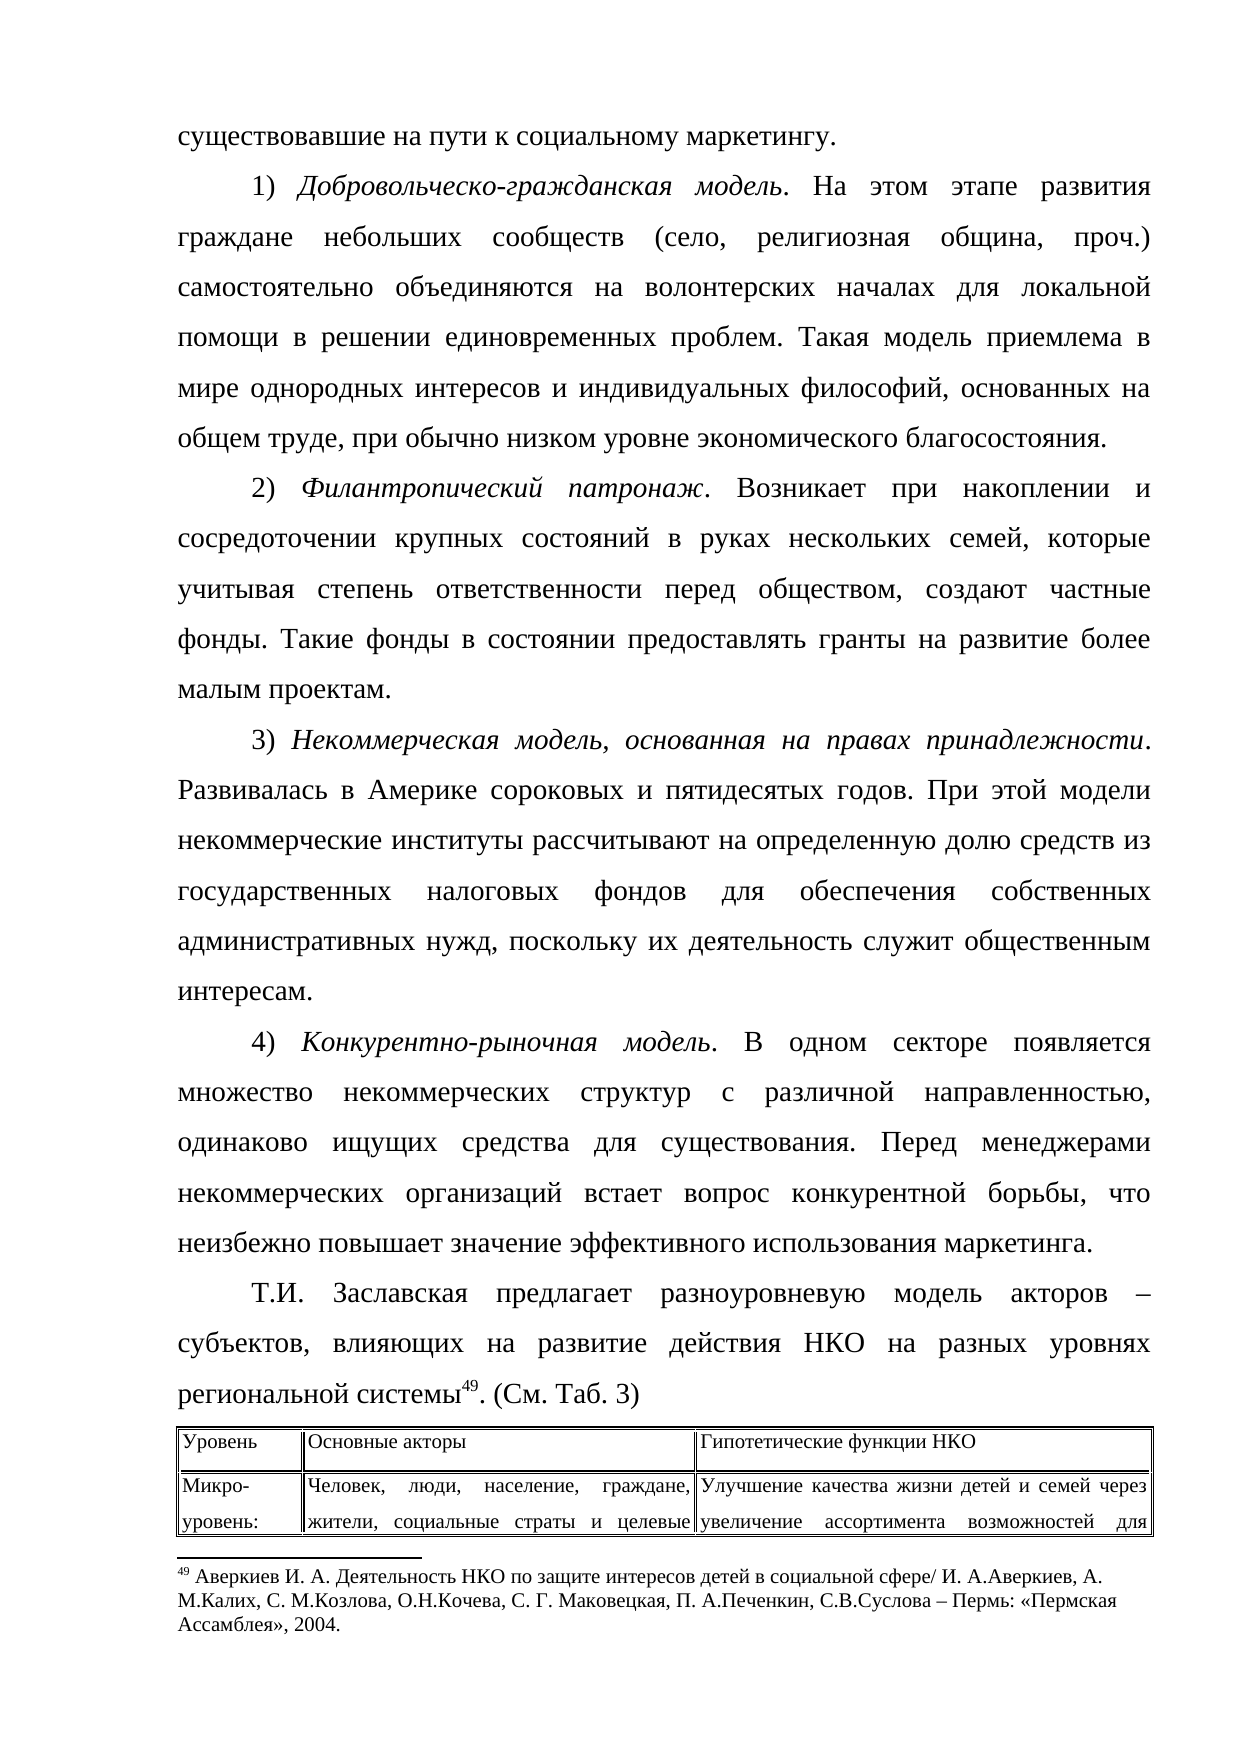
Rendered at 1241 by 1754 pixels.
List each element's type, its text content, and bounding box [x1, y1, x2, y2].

text 4) Конкурентно-рыночная модель. В одном секторе появляется множество некоммерческих структур с различной направленностью, одинаково ищущих средства для существования. Перед менеджерами некоммерческих организаций встает вопрос конкурентной борьбы, что неизбежно повышает значение эффективного использования маркетинга. [177, 1024, 1152, 1258]
text Т.И. Заславская предлагает разноуровневую модель акторов – субъектов, влияющих на развитие действия НКО на разных уровнях региональной системы. (См. Таб. 3) [177, 1275, 1152, 1409]
text 1) Добровольческо-гражданская модель. На этом этапе развития граждане небольших сообществ (село, религиозная община, проч.) самостоятельно объединяются на волонтерских началах для локальной помощи в решении единовременных проблем. Такая модель приемлема в мире однородных интересов и индивидуальных философий, основанных на общем труде, при обычно низком уровне экономического благосостояния. [177, 168, 1152, 453]
text 2) Филантропический патронаж. Возникает при накоплении и сосредоточении крупных состояний в руках нескольких семей, которые учитывая степень ответственности перед обществом, создают частные фонды. Такие фонды в состоянии предоставлять гранты на развитие более малым проектам. [177, 470, 1152, 705]
text 3) Некоммерческая модель, основанная на правах принадлежности. Развивалась в Америке сороковых и пятидесятых годов. При этой модели некоммерческие институты рассчитывают на определенную долю средств из государственных налоговых фондов для обеспечения собственных административных нужд, поскольку их деятельность служит общественным интересам. [177, 722, 1152, 1007]
table_header Гипотетические функции НКО [696, 1430, 1151, 1470]
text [177, 118, 1152, 152]
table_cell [696, 1470, 1151, 1533]
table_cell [303, 1474, 696, 1533]
table_header Уровень [179, 1428, 303, 1470]
table_cell Микро-уровень: [179, 1470, 303, 1533]
table_header Основные акторы [303, 1430, 696, 1470]
